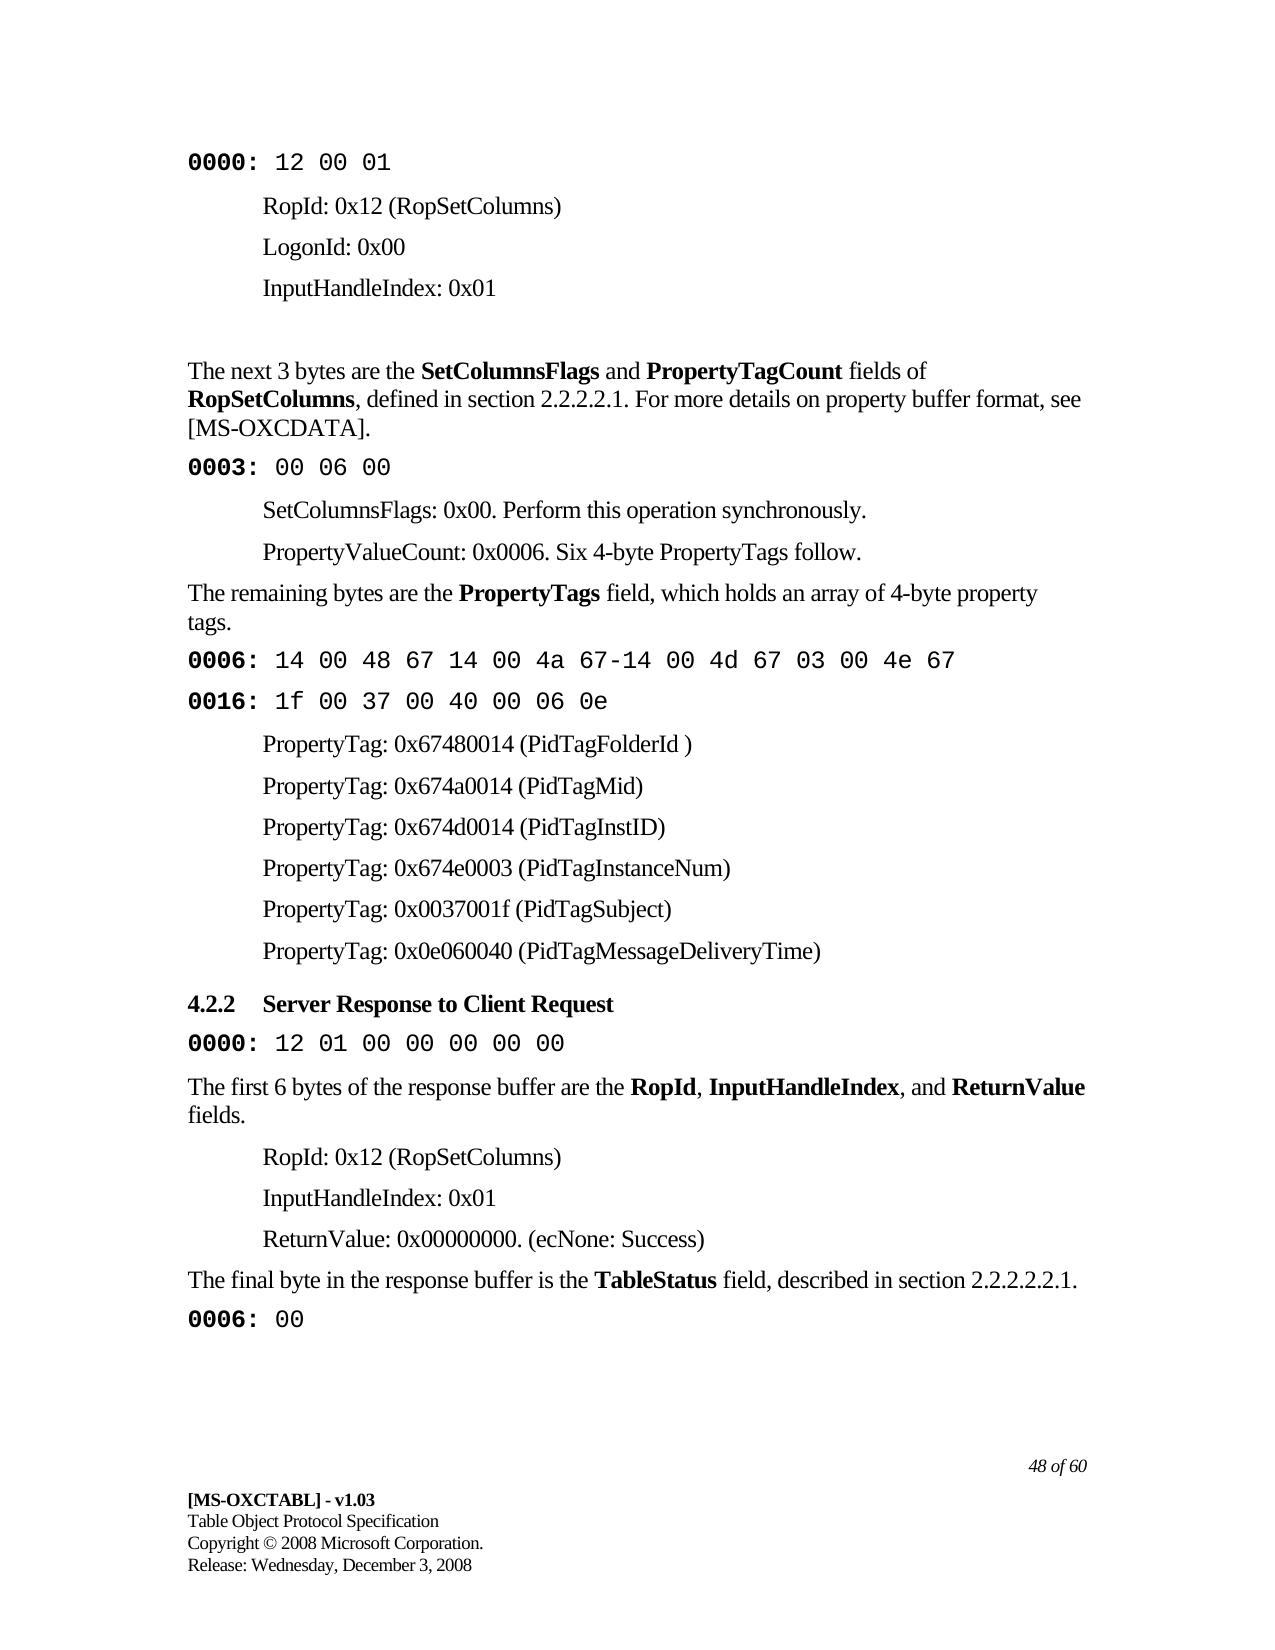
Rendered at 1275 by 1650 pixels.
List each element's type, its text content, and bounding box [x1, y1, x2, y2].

text 0016: 1f 00 37 00 40 00 06 0e [187, 689, 1087, 717]
text The first 6 bytes of the response buffer are the RopId, InputHandleIndex, and ReturnValue fields. [187, 1072, 1087, 1129]
text PropertyTag: 0x674a0014 (PidTagMid) [187, 771, 1087, 799]
text RopId: 0x12 (RopSetColumns) [187, 1142, 1087, 1170]
text PropertyTag: 0x0037001f (PidTagSubject) [187, 894, 1087, 923]
text InputHandleIndex: 0x01 [187, 273, 1087, 302]
text PropertyTag: 0x674d0014 (PidTagInstID) [187, 812, 1087, 841]
text ReturnValue: 0x00000000. (ecNone: Success) [187, 1224, 1087, 1253]
text RopId: 0x12 (RopSetColumns) [187, 191, 1087, 219]
text 0006: 00 [187, 1307, 1087, 1335]
text 0000: 12 01 00 00 00 00 00 [187, 1031, 1087, 1059]
text The final byte in the response buffer is the TableStatus field, described in section 2.2.2.2.2.1. [187, 1265, 1087, 1294]
text PropertyTag: 0x0e060040 (PidTagMessageDeliveryTime) [187, 936, 1087, 964]
text SetColumnsFlags: 0x00. Perform this operation synchronously. [187, 495, 1087, 524]
text The next 3 bytes are the SetColumnsFlags and PropertyTagCount fields of RopSetColumns, defined in section 2.2.2.2.1. For more details on property buffer format, see [MS-OXCDATA]. [187, 356, 1087, 442]
text The remaining bytes are the PropertyTags field, which holds an array of 4-byte property tags. [187, 578, 1087, 635]
text 0003: 00 06 00 [187, 454, 1087, 483]
text PropertyTag: 0x674e0003 (PidTagInstanceNum) [187, 853, 1087, 882]
subtitle Server Response to Client Request [187, 989, 1087, 1018]
text PropertyTag: 0x67480014 (PidTagFolderId ) [187, 729, 1087, 758]
text PropertyValueCount: 0x0006. Six 4-byte PropertyTags follow. [187, 537, 1087, 565]
text LogonId: 0x00 [187, 232, 1087, 261]
text 0006: 14 00 48 67 14 00 4a 67-14 00 4d 67 03 00 4e 67 [187, 648, 1087, 676]
text 0000: 12 00 01 [187, 150, 1087, 178]
text InputHandleIndex: 0x01 [187, 1183, 1087, 1212]
